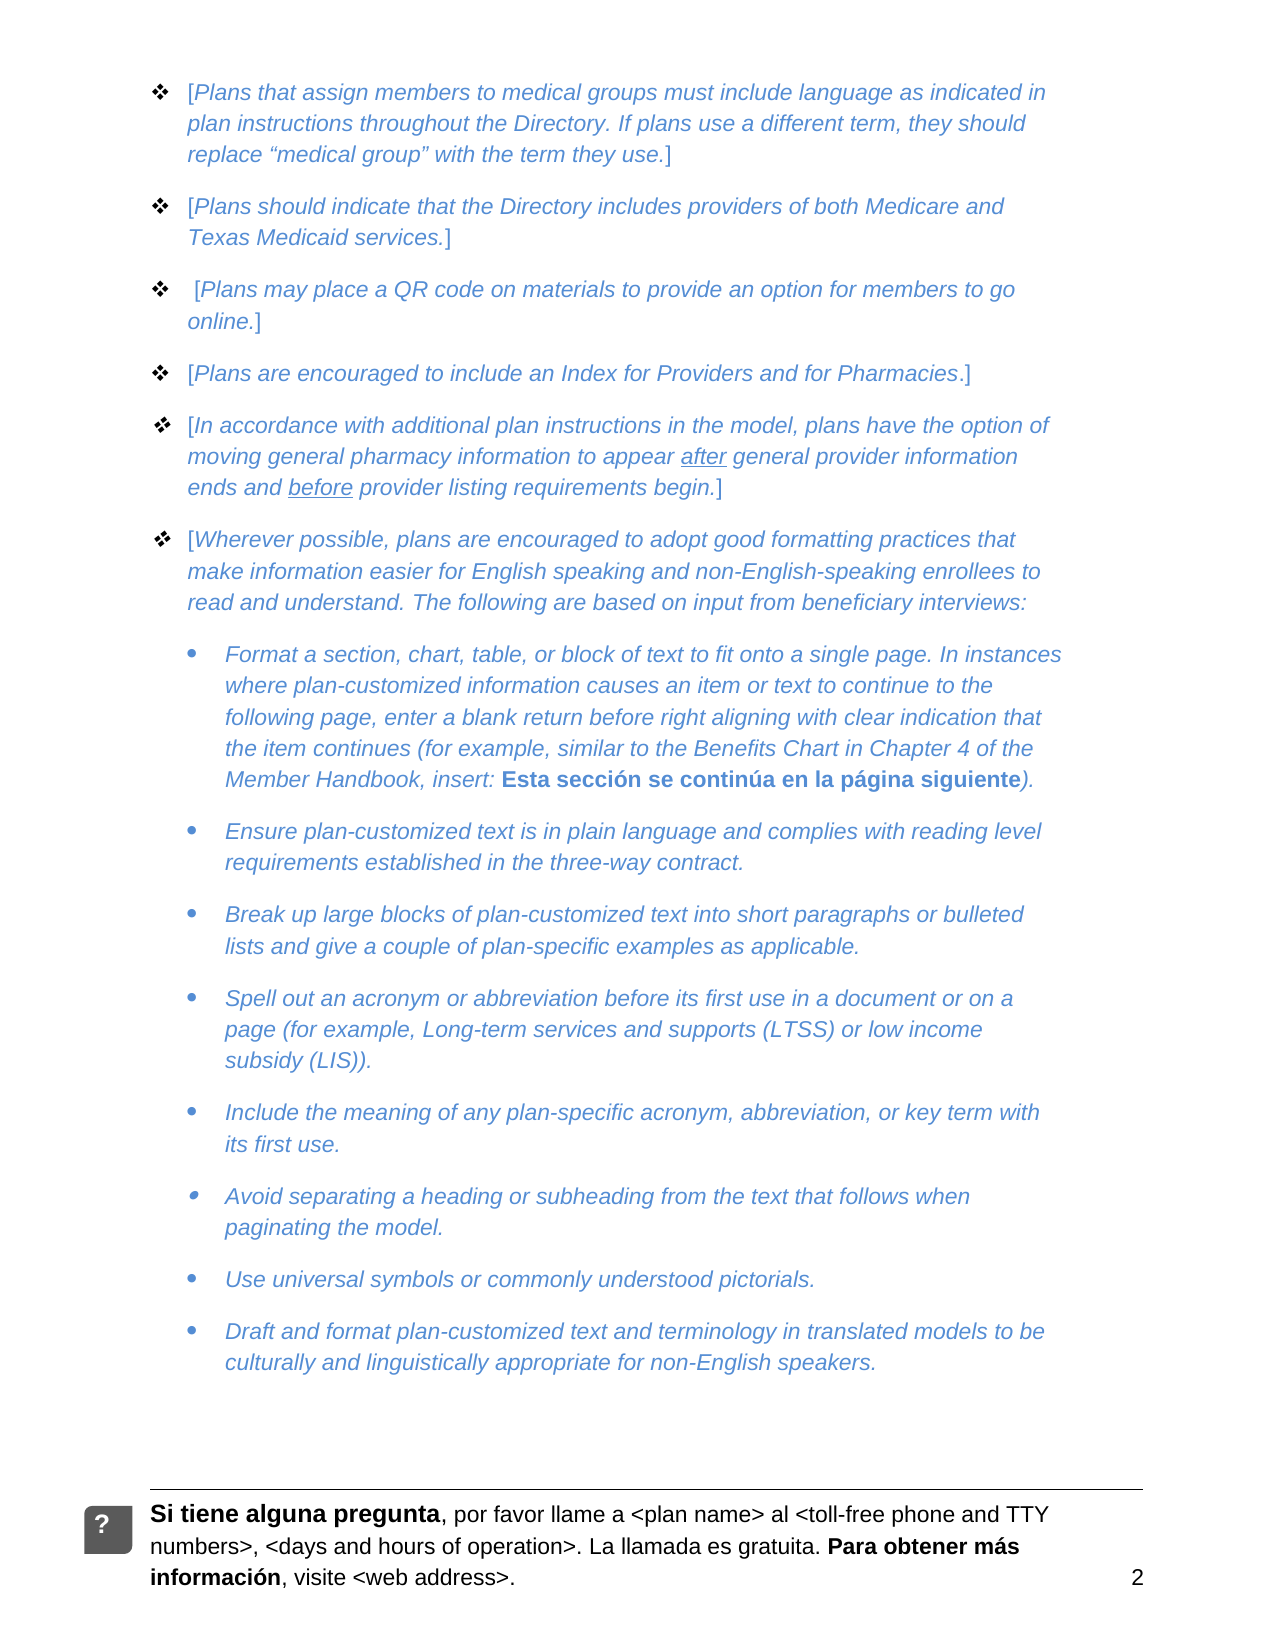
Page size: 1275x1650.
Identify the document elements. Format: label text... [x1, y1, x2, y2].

list Draft and format plan-customized text and terminology in translated models to be culturally and linguistically appropriate for non-English speakers. [187, 1314, 1068, 1377]
list Use universal symbols or commonly understood pictorials. [187, 1262, 1068, 1294]
list Break up large blocks of plan-customized text into short paragraphs or bulleted lists and give a couple of plan-specific examples as applicable. [187, 898, 1068, 960]
list [In accordance with additional plan instructions in the model, plans have the option of moving general pharmacy information to appear after general provider information ends and before provider listing requirements begin.] [150, 408, 1068, 502]
list Avoid separating a heading or subheading from the text that follows when paginating the model. [187, 1179, 1068, 1242]
list [Plans that assign members to medical groups must include language as indicated in plan instructions throughout the Directory. If plans use a different term, they should replace “medical group” with the term they use.] [150, 75, 1068, 169]
list Format a section, chart, table, or block of text to fit onto a single page. In instances where plan-customized information causes an item or text to continue to the following page, enter a blank return before right aligning with clear indication that the item continues (for example, similar to the Benefits Chart in Chapter 4 of the Member Handbook, insert: Esta sección se continúa en la página siguiente). [187, 637, 1068, 794]
list Ensure plan-customized text is in plain language and complies with reading level requirements established in the three-way contract. [187, 814, 1068, 877]
list [Plans may place a QR code on materials to provide an option for members to go online.] [150, 273, 1068, 335]
list Include the meaning of any plan-specific acronym, abbreviation, or key term with its first use. [187, 1096, 1068, 1158]
list [Plans should indicate that the Directory includes providers of both Medicare and Texas Medicaid services.] [150, 189, 1068, 252]
list [Plans are encouraged to include an Index for Providers and for Pharmacies.] [150, 356, 1068, 387]
list Spell out an acronym or abbreviation before its first use in a document or on a page (for example, Long-term services and supports (LTSS) or low income subsidy (LIS)). [187, 981, 1068, 1075]
list [Wherever possible, plans are encouraged to adopt good formatting practices that make information easier for English speaking and non-English-speaking enrollees to read and understand. The following are based on input from beneficiary interviews: [150, 523, 1068, 617]
